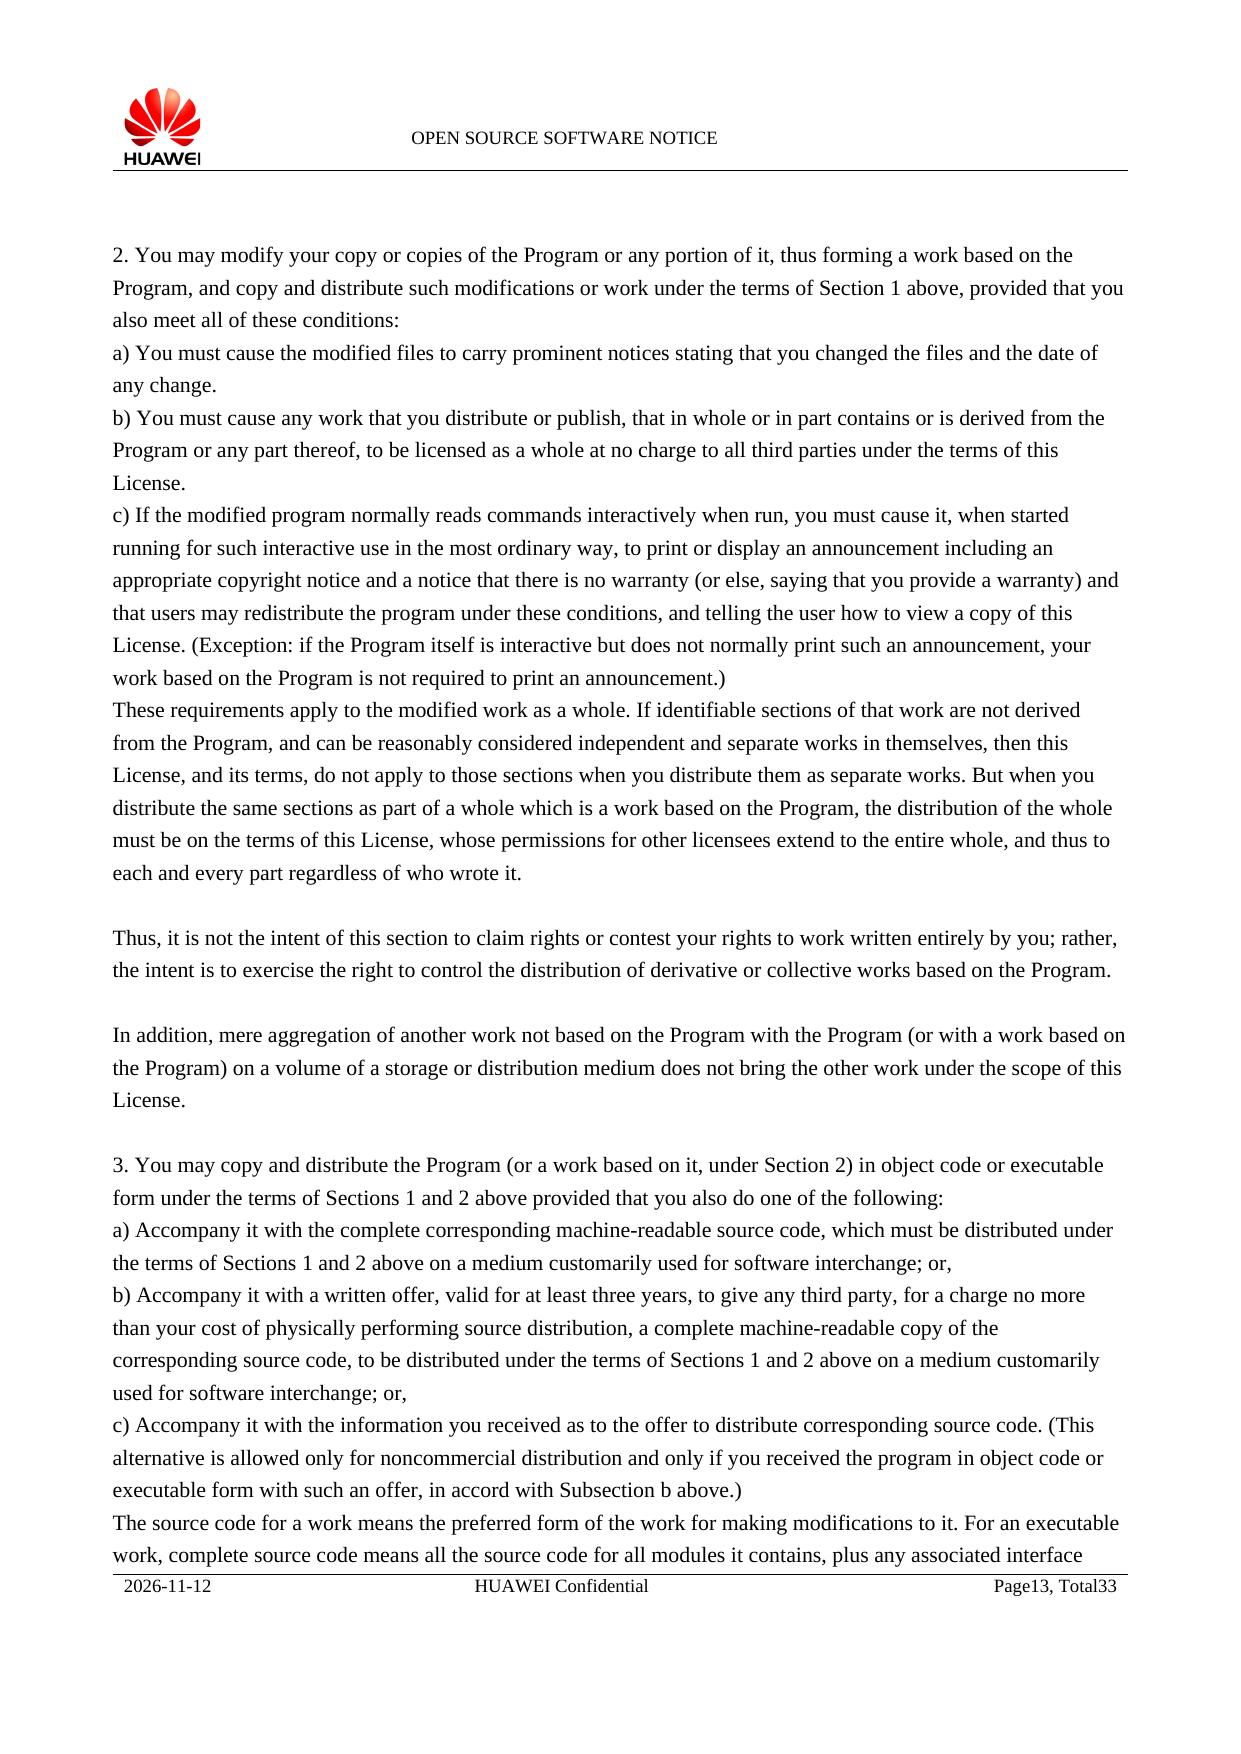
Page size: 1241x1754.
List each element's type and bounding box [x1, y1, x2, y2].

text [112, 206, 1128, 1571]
picture [124, 88, 201, 165]
